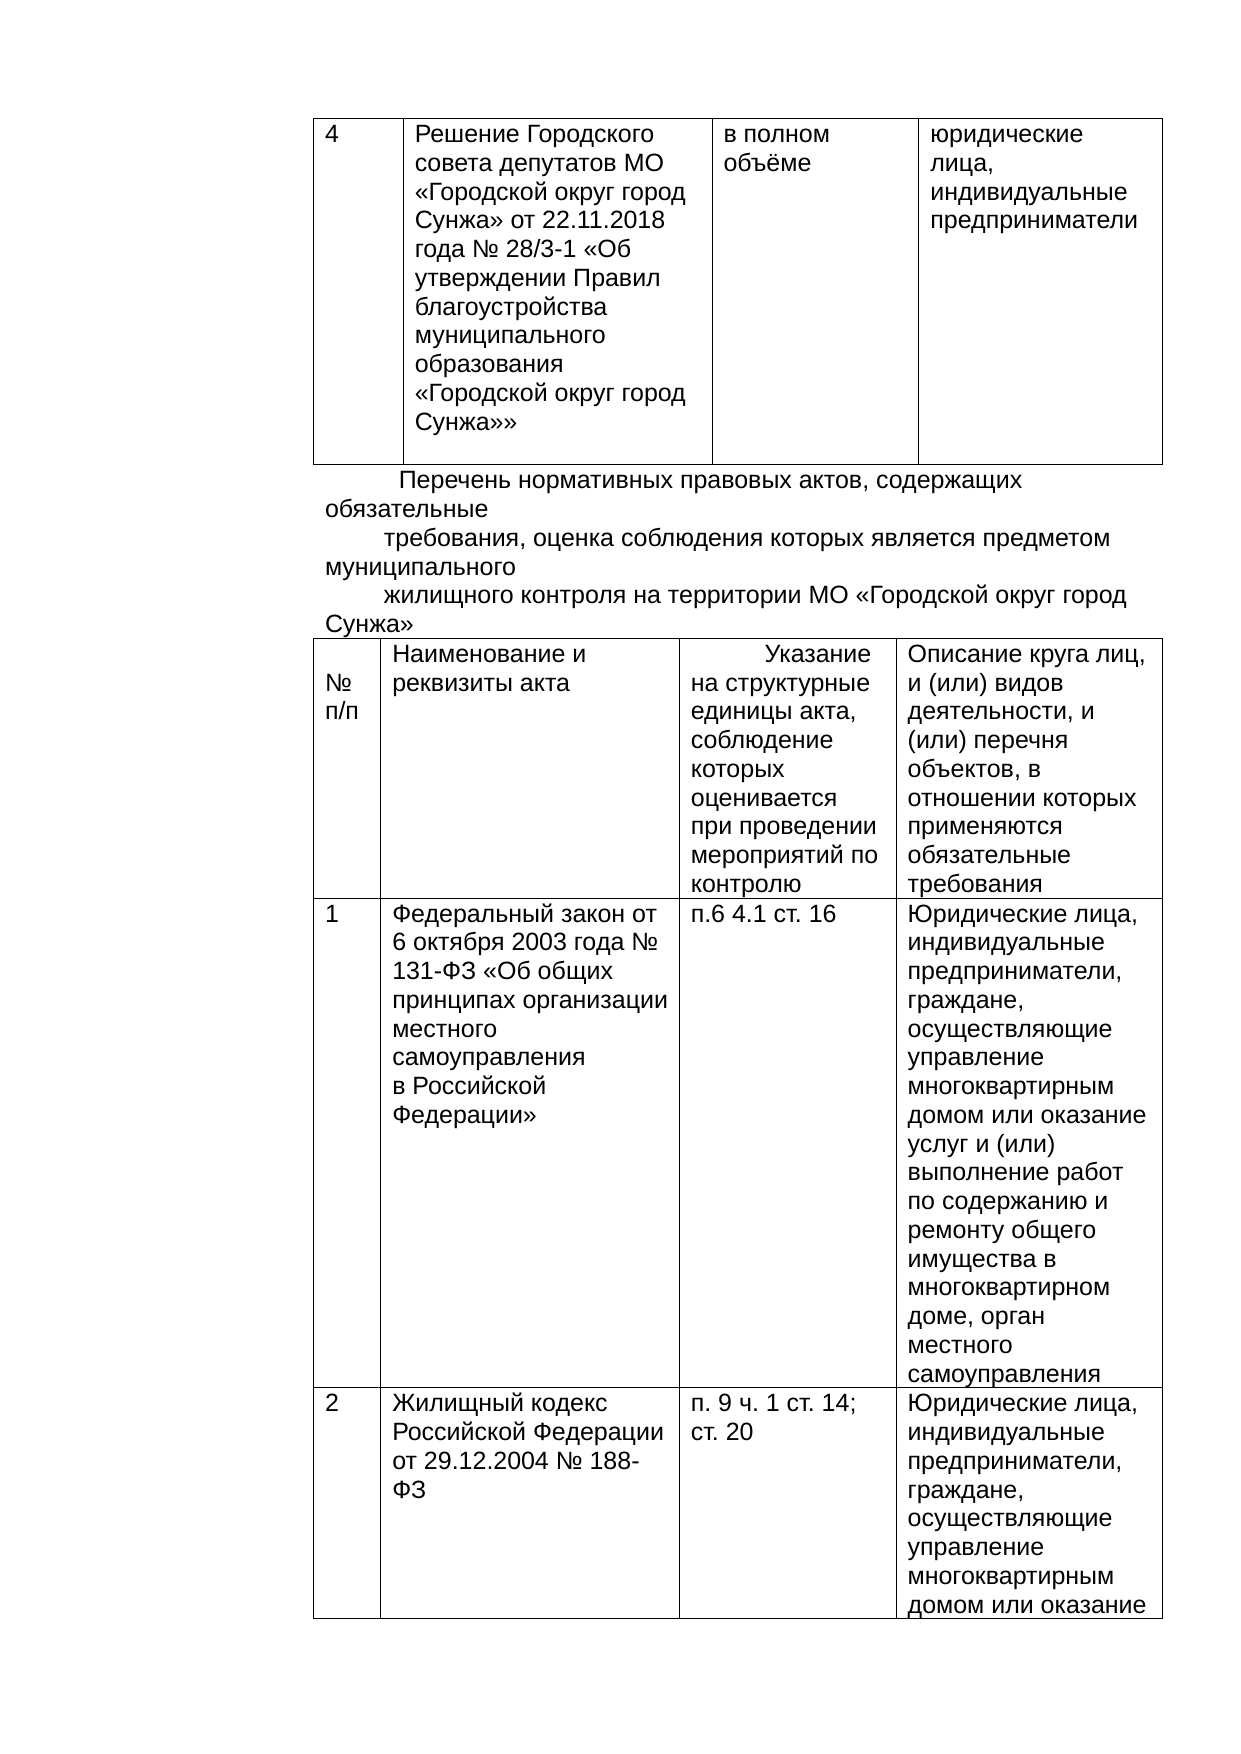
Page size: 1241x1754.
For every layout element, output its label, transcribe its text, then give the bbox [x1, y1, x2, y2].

text Перечень нормативных правовых актов, содержащих обязательные [325, 465, 1152, 523]
table_cell 1 [314, 899, 380, 1387]
table_cell 4 [314, 119, 403, 464]
table_cell в полном объёме [713, 119, 918, 464]
text требования, оценка соблюдения которых является предметом муниципального [325, 523, 1152, 580]
text жилищного контроля на территории МО «Городской округ город Сунжа» [325, 580, 1152, 638]
table_header Описание круга лиц, и (или) видов деятельности, и (или) перечня объектов, в отношении которых применяются обязательные требования [897, 639, 1162, 897]
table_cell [680, 1388, 896, 1618]
table_header № п/п [314, 639, 380, 897]
table_cell Решение Городского совета депутатов МО «Городской округ город Сунжа» от 22.11.2018 года № 28/3-1 «Об утверждении Правил благоустройства муниципального образования «Городской округ город Сунжа»» [404, 119, 712, 464]
table_cell п.6 4.1 ст. 16 [680, 899, 896, 1387]
table_header Наименование и реквизиты акта [381, 639, 679, 897]
table_cell 2 [314, 1388, 380, 1618]
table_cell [919, 119, 1162, 464]
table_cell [381, 1388, 679, 1618]
table_cell Федеральный закон от 6 октября 2003 года № 131-ФЗ «Об общих принципах организации местного самоуправления в Российской Федерации» [381, 899, 679, 1387]
table_header Указание на структурные единицы акта, соблюдение которых оценивается при проведении мероприятий по контролю [680, 639, 896, 897]
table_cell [897, 1388, 1162, 1618]
